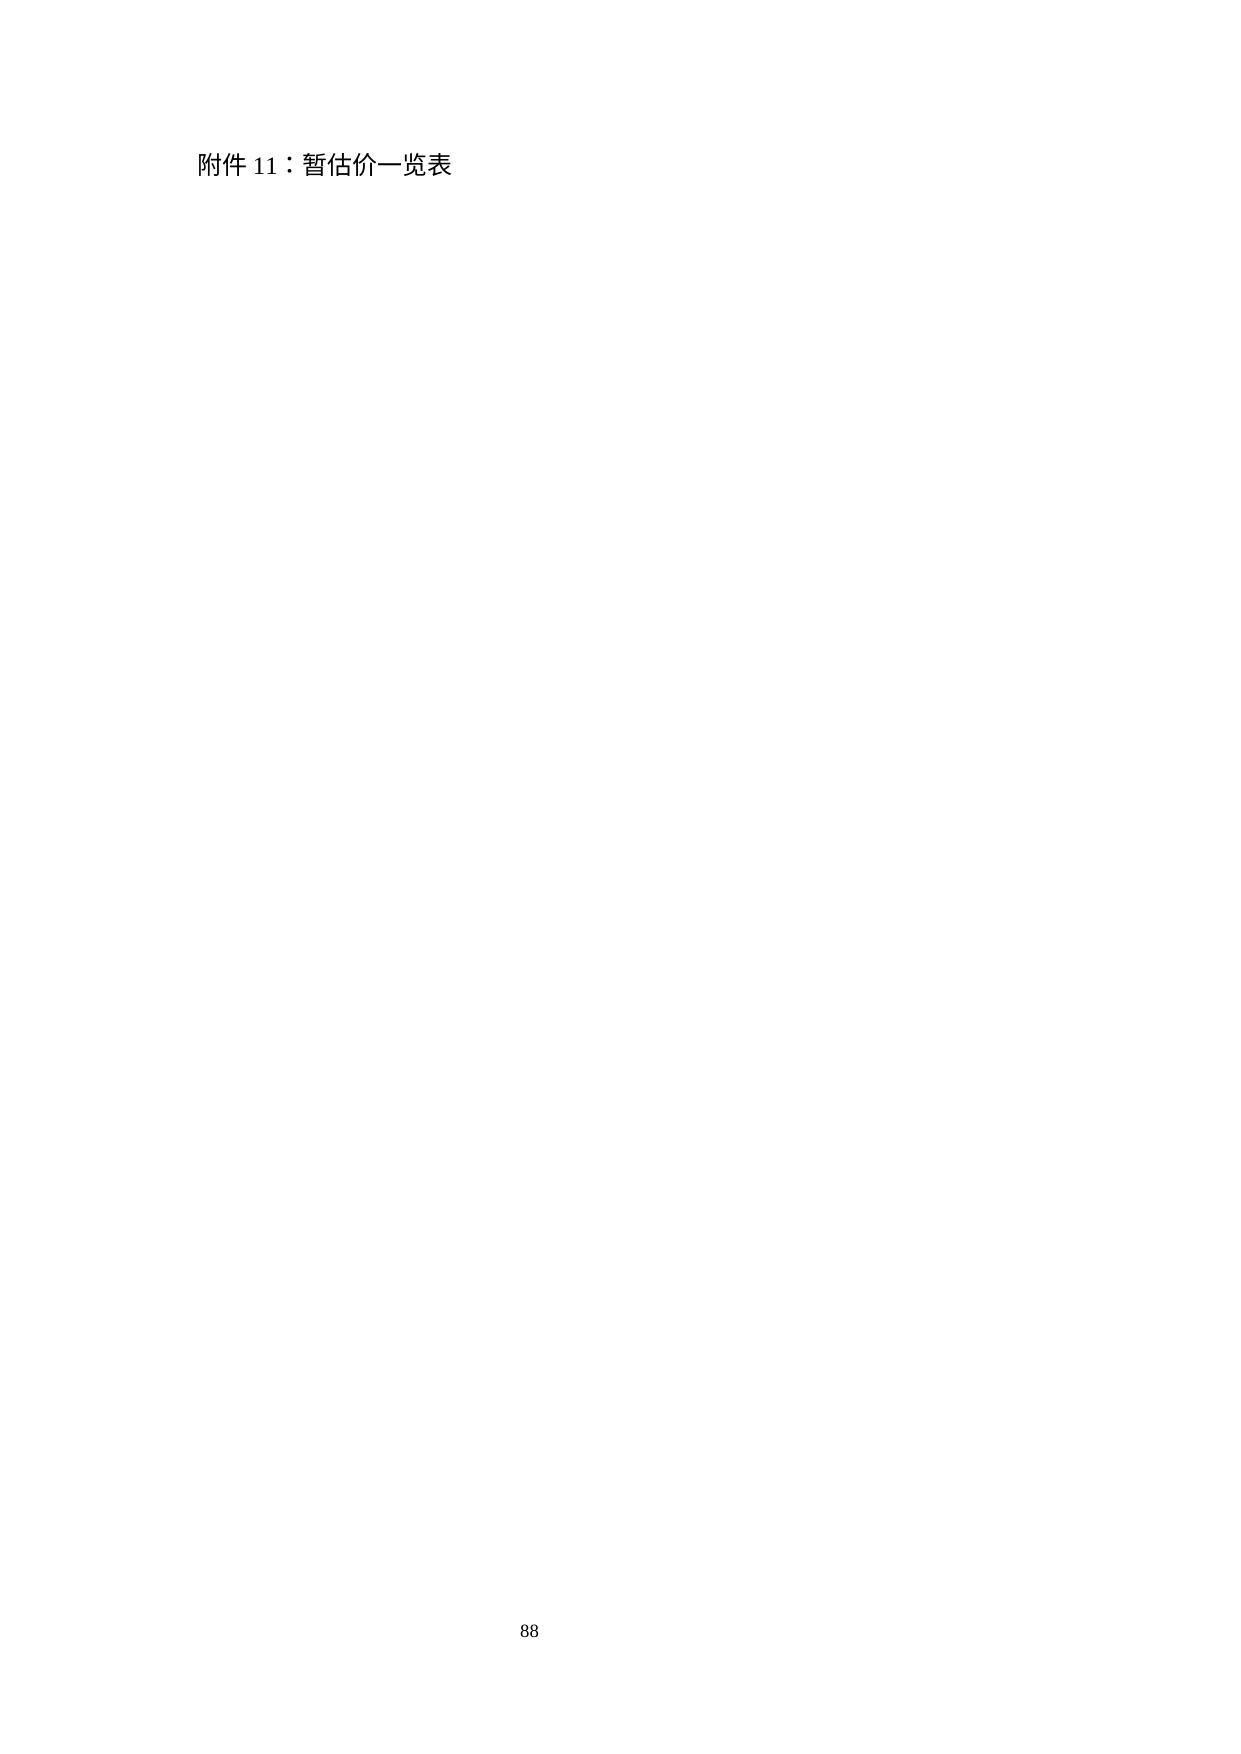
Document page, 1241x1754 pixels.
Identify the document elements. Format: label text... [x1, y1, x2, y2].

text 附件11：暂估价一览表 [148, 148, 1093, 182]
